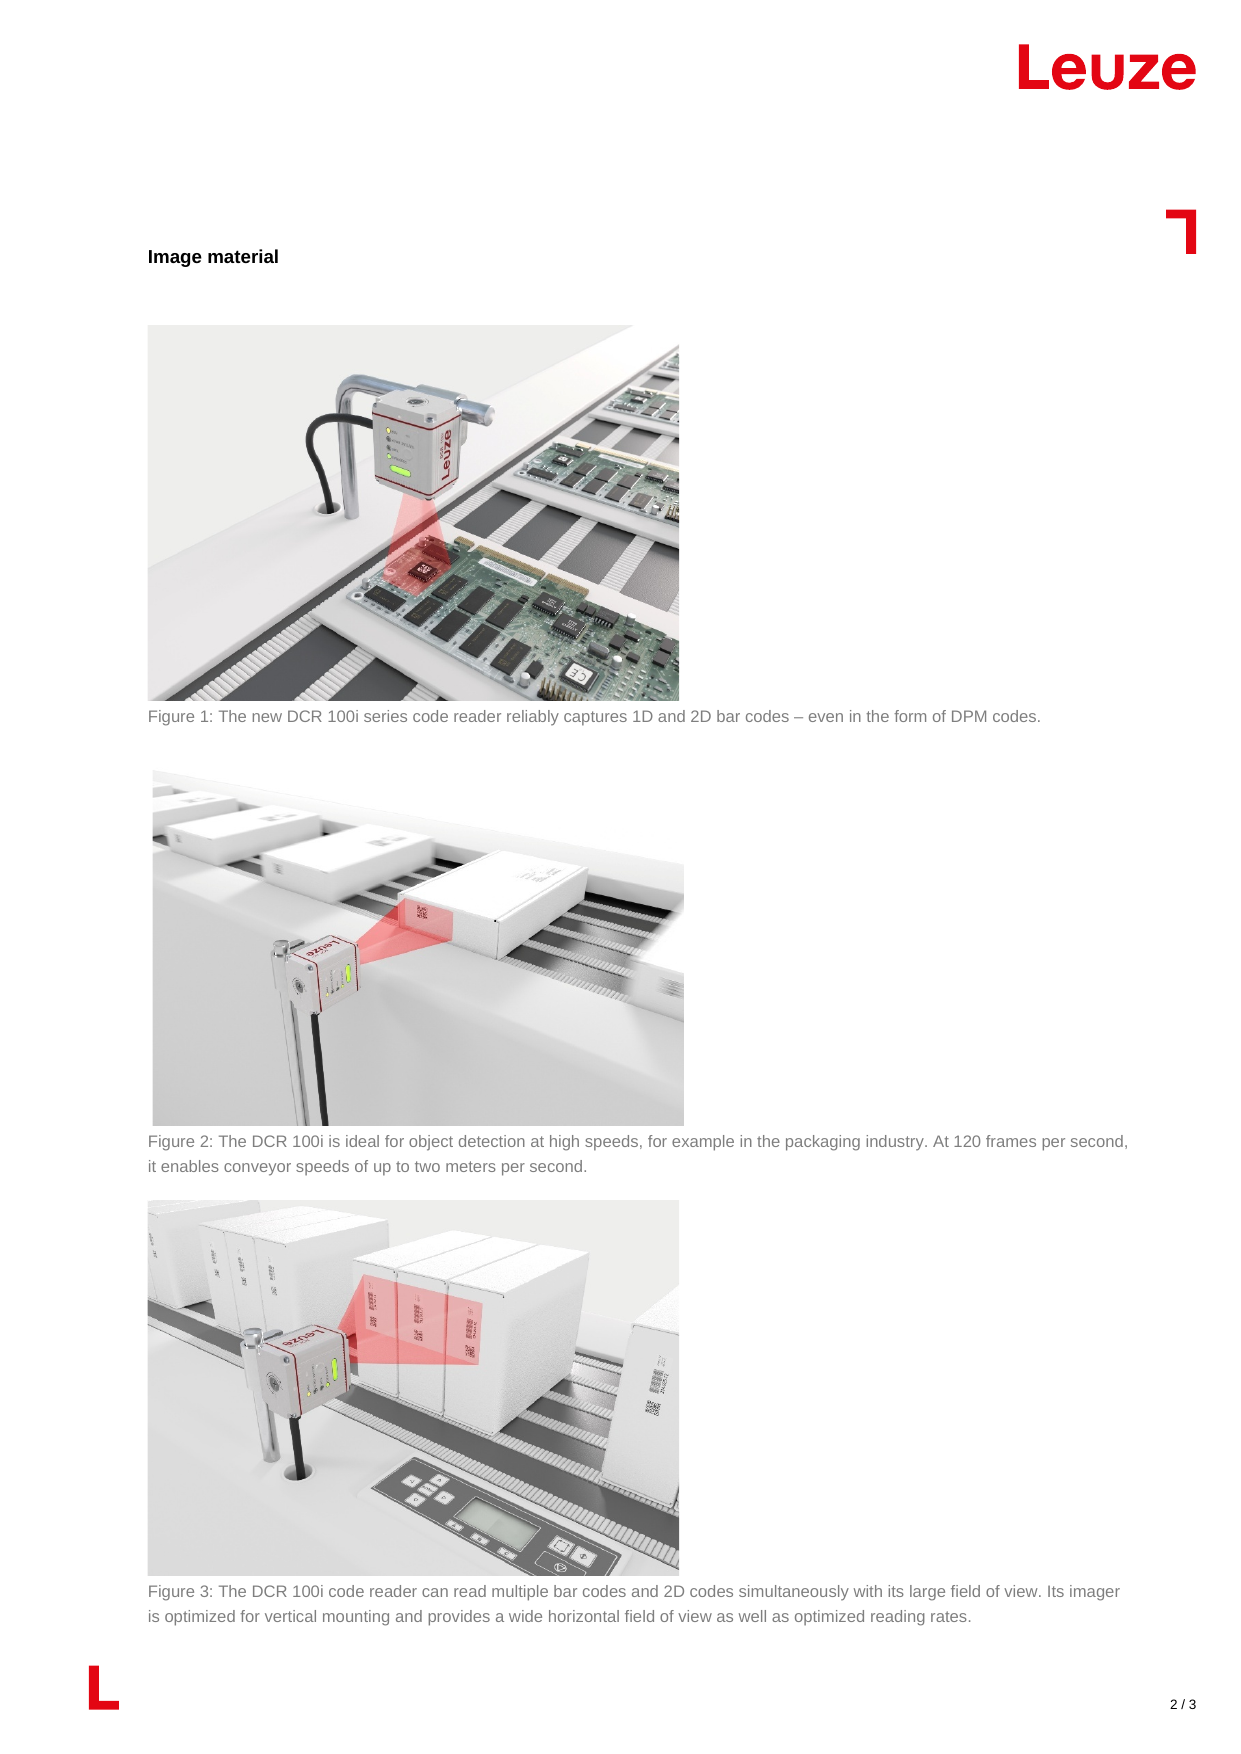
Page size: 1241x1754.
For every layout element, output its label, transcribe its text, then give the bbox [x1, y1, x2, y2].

picture [147, 325, 680, 701]
text Image material [148, 246, 1137, 268]
text Figure 1: The new DCR 100i series code reader reliably captures 1D and 2D bar codes – even in the form of DPM codes. [148, 701, 1137, 726]
text Figure 3: The DCR 100i code reader can read multiple bar codes and 2D codes simultaneously with its large field of view. Its imager is optimized for vertical mounting and provides a wide horizontal field of view as well as optimized reading rates. [148, 1576, 1137, 1626]
text Figure 2: The DCR 100i is ideal for object detection at high speeds, for example in the packaging industry. At 120 frames per second, it enables conveyor speeds of up to two meters per second. [148, 1126, 1137, 1176]
picture [147, 1200, 680, 1576]
picture [152, 750, 684, 1126]
